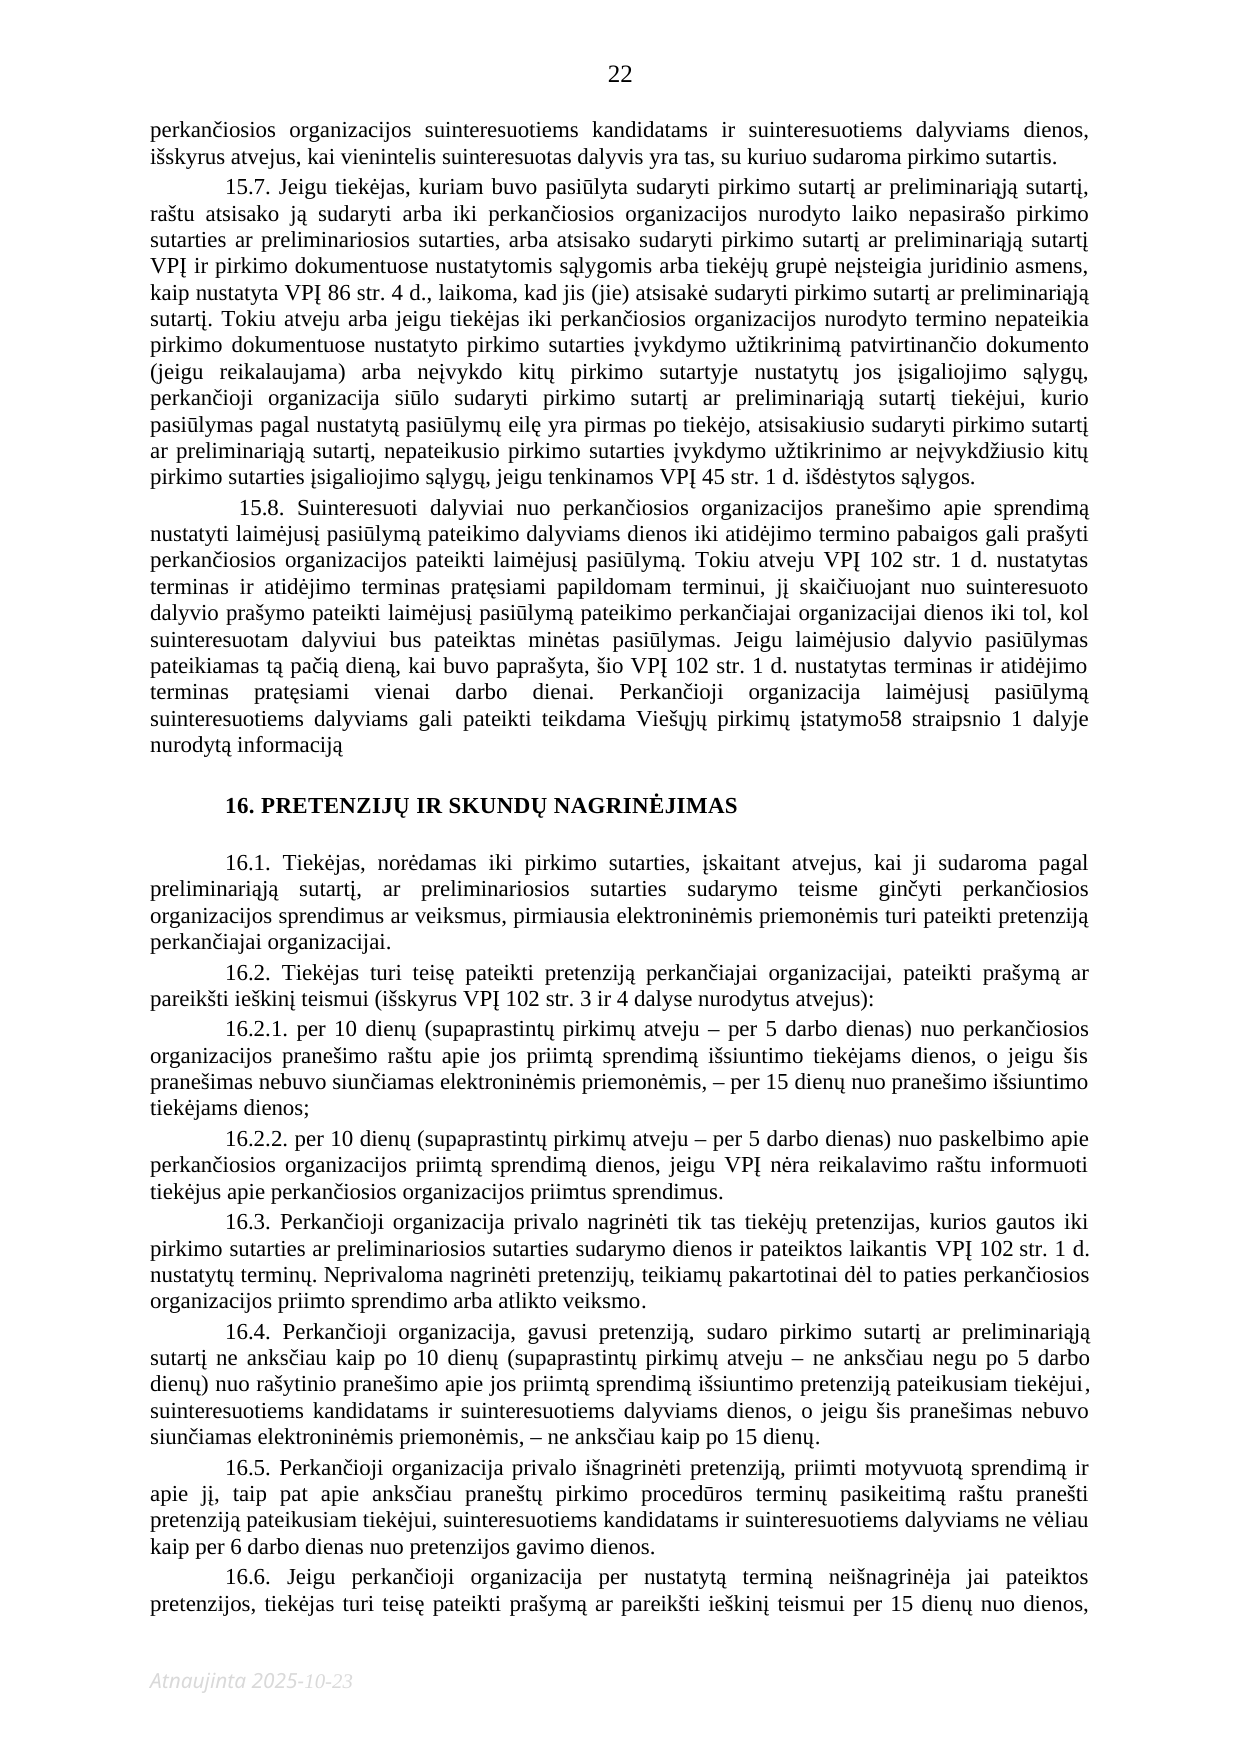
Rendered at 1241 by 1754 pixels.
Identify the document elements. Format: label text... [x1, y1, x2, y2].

text 15.7. Jeigu tiekėjas, kuriam buvo pasiūlyta sudaryti pirkimo sutartį ar preliminariąją sutartį, raštu atsisako ją sudaryti arba iki perkančiosios organizacijos nurodyto laiko nepasirašo pirkimo sutarties ar preliminariosios sutarties, arba atsisako sudaryti pirkimo sutartį ar preliminariąją sutartį VPĮ ir pirkimo dokumentuose nustatytomis sąlygomis arba tiekėjų grupė neįsteigia juridinio asmens, kaip nustatyta VPĮ 86 str. 4 d., laikoma, kad jis (jie) atsisakė sudaryti pirkimo sutartį ar preliminariąją sutartį. Tokiu atveju arba jeigu tiekėjas iki perkančiosios organizacijos nurodyto termino nepateikia pirkimo dokumentuose nustatyto pirkimo sutarties įvykdymo užtikrinimą patvirtinančio dokumento (jeigu reikalaujama) arba neįvykdo kitų pirkimo sutartyje nustatytų jos įsigaliojimo sąlygų, perkančioji organizacija siūlo sudaryti pirkimo sutartį ar preliminariąją sutartį tiekėjui, kurio pasiūlymas pagal nustatytą pasiūlymų eilę yra pirmas po tiekėjo, atsisakiusio sudaryti pirkimo sutartį ar preliminariąją sutartį, nepateikusio pirkimo sutarties įvykdymo užtikrinimo ar neįvykdžiusio kitų pirkimo sutarties įsigaliojimo sąlygų, jeigu tenkinamos VPĮ 45 str. 1 d. išdėstytos sąlygos. [150, 173, 1090, 490]
text 16.2. Tiekėjas turi teisę pateikti pretenziją perkančiajai organizacijai, pateikti prašymą ar pareikšti ieškinį teismui (išskyrus VPĮ 102 str. 3 ir 4 dalyse nurodytus atvejus): [150, 958, 1090, 1011]
text 16.1. Tiekėjas, norėdamas iki pirkimo sutarties, įskaitant atvejus, kai ji sudaroma pagal preliminariąją sutartį, ar preliminariosios sutarties sudarymo teisme ginčyti perkančiosios organizacijos sprendimus ar veiksmus, pirmiausia elektroninėmis priemonėmis turi pateikti pretenziją perkančiajai organizacijai. [150, 849, 1090, 954]
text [150, 1563, 1090, 1616]
text 16.2.1. per 10 dienų (supaprastintų pirkimų atveju – per 5 darbo dienas) nuo perkančiosios organizacijos pranešimo raštu apie jos priimtą sprendimą išsiuntimo tiekėjams dienos, o jeigu šis pranešimas nebuvo siunčiamas elektroninėmis priemonėmis, – per 15 dienų nuo pranešimo išsiuntimo tiekėjams dienos; [150, 1015, 1090, 1121]
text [150, 117, 1090, 169]
text 15.8. Suinteresuoti dalyviai nuo perkančiosios organizacijos pranešimo apie sprendimą nustatyti laimėjusį pasiūlymą pateikimo dalyviams dienos iki atidėjimo termino pabaigos gali prašyti perkančiosios organizacijos pateikti laimėjusį pasiūlymą. Tokiu atveju VPĮ 102 str. 1 d. nustatytas terminas ir atidėjimo terminas pratęsiami papildomam terminui, jį skaičiuojant nuo suinteresuoto dalyvio prašymo pateikti laimėjusį pasiūlymą pateikimo perkančiajai organizacijai dienos iki tol, kol suinteresuotam dalyviui bus pateiktas minėtas pasiūlymas. Jeigu laimėjusio dalyvio pasiūlymas pateikiamas tą pačią dieną, kai buvo paprašyta, šio VPĮ 102 str. 1 d. nustatytas terminas ir atidėjimo terminas pratęsiami vienai darbo dienai. Perkančioji organizacija laimėjusį pasiūlymą suinteresuotiems dalyviams gali pateikti teikdama Viešųjų pirkimų įstatymo58 straipsnio 1 dalyje nurodytą informaciją [150, 494, 1090, 757]
text 16.3. Perkančioji organizacija privalo nagrinėti tik tas tiekėjų pretenzijas, kurios gautos iki pirkimo sutarties ar preliminariosios sutarties sudarymo dienos ir pateiktos laikantis VPĮ 102 str. 1 d. nustatytų terminų. Neprivaloma nagrinėti pretenzijų, teikiamų pakartotinai dėl to paties perkančiosios organizacijos priimto sprendimo arba atlikto veiksmo. [150, 1208, 1090, 1314]
text 16.2.2. per 10 dienų (supaprastintų pirkimų atveju – per 5 darbo dienas) nuo paskelbimo apie perkančiosios organizacijos priimtą sprendimą dienos, jeigu VPĮ nėra reikalavimo raštu informuoti tiekėjus apie perkančiosios organizacijos priimtus sprendimus. [150, 1125, 1090, 1204]
text 16.5. Perkančioji organizacija privalo išnagrinėti pretenziją, priimti motyvuotą sprendimą ir apie jį, taip pat apie anksčiau praneštų pirkimo procedūros terminų pasikeitimą raštu pranešti pretenziją pateikusiam tiekėjui, suinteresuotiems kandidatams ir suinteresuotiems dalyviams ne vėliau kaip per 6 darbo dienas nuo pretenzijos gavimo dienos. [150, 1454, 1090, 1559]
subtitle 16. PRETENZIJŲ IR SKUNDŲ NAGRINĖJIMAS [150, 792, 1090, 818]
text 16.4. Perkančioji organizacija, gavusi pretenziją, sudaro pirkimo sutartį ar preliminariąją sutartį ne anksčiau kaip po 10 dienų (supaprastintų pirkimų atveju – ne anksčiau negu po 5 darbo dienų) nuo rašytinio pranešimo apie jos priimtą sprendimą išsiuntimo pretenziją pateikusiam tiekėjui, suinteresuotiems kandidatams ir suinteresuotiems dalyviams dienos, o jeigu šis pranešimas nebuvo siunčiamas elektroninėmis priemonėmis, – ne anksčiau kaip po 15 dienų. [150, 1318, 1090, 1449]
